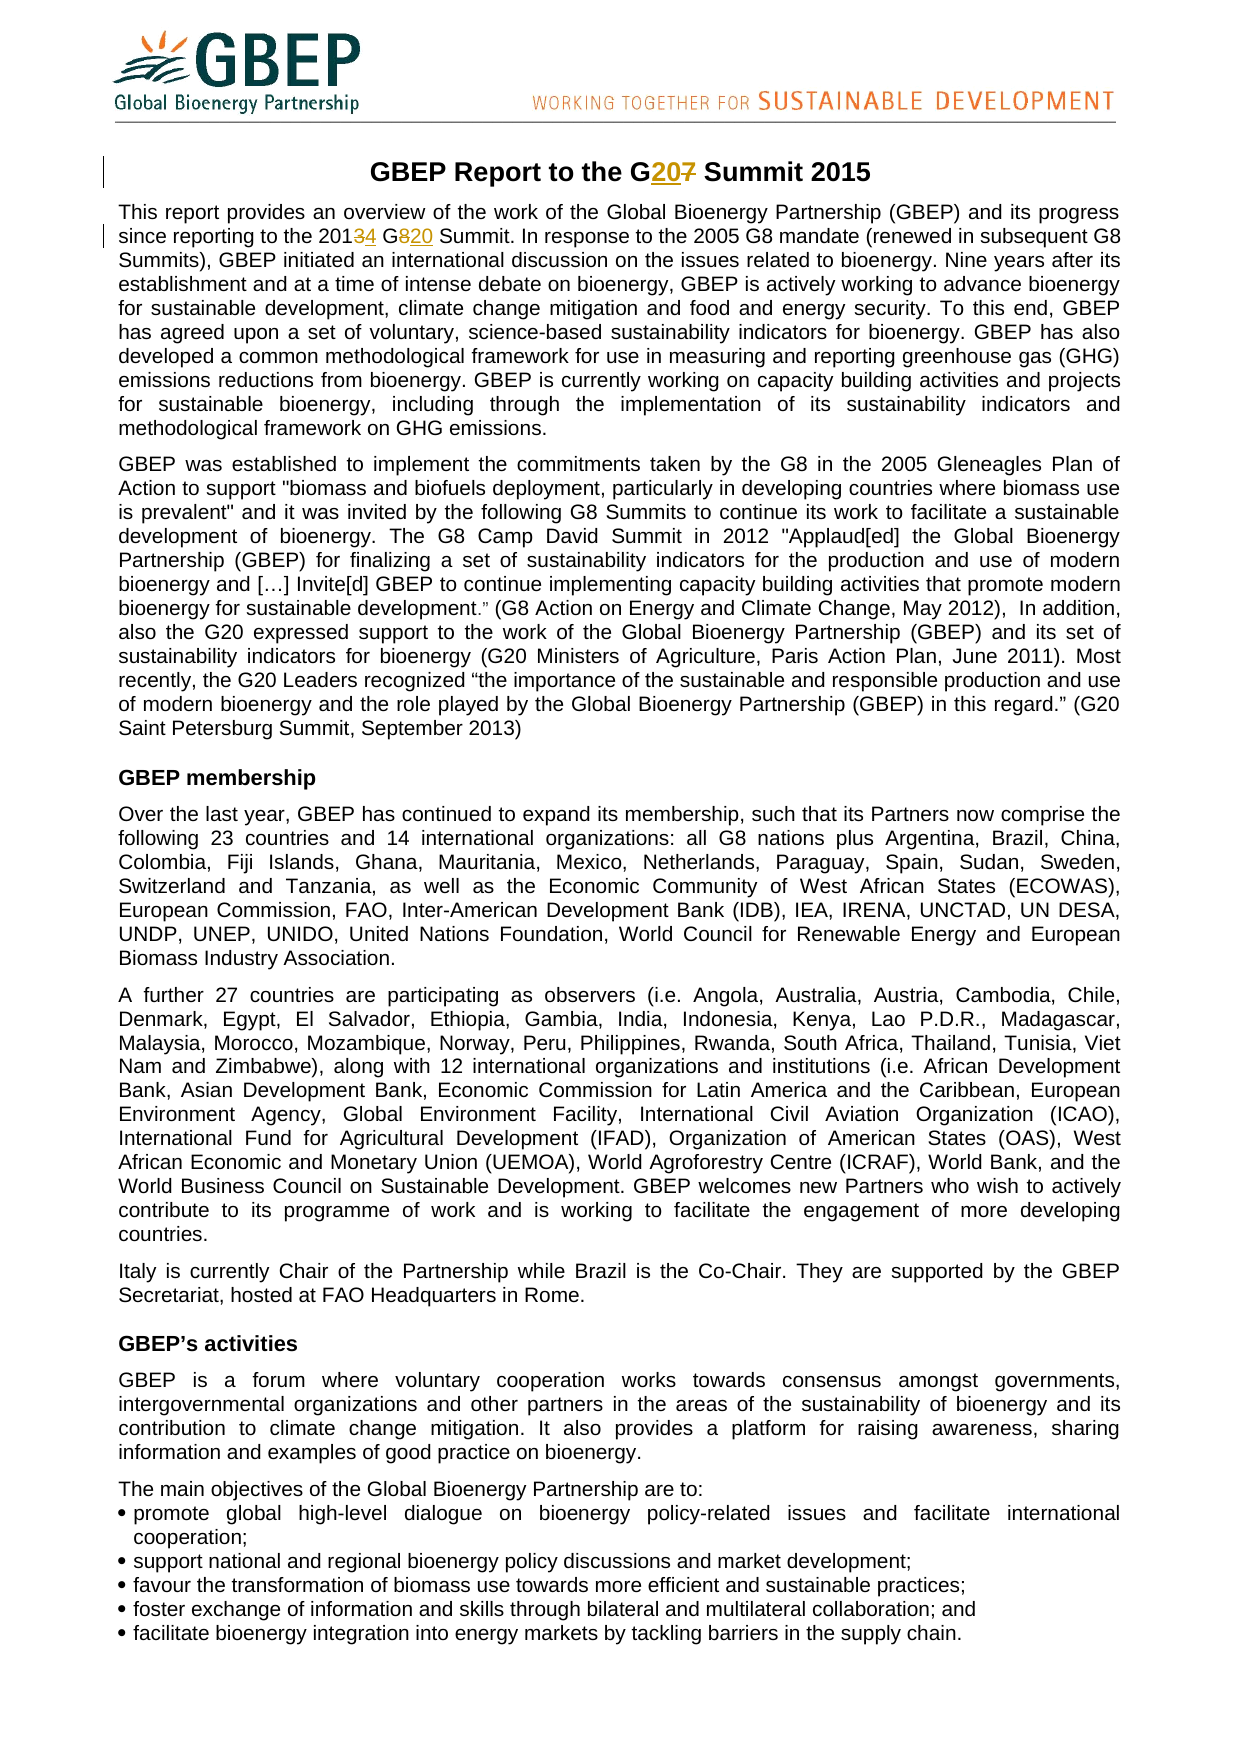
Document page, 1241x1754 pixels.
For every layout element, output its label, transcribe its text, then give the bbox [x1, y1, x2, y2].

text Over the last year, GBEP has continued to expand its membership, such that its Partners now comprise the following 23 countries and 14 international organizations: all G8 nations plus Argentina, Brazil, China, Colombia, Fiji Islands, Ghana, Mauritania, Mexico, Netherlands, Paraguay, Spain, Sudan, Sweden, Switzerland and Tanzania, as well as the Economic Community of West African States (ECOWAS), European Commission, FAO, Inter-American Development Bank (IDB), IEA, IRENA, UNCTAD, UN DESA, UNDP, UNEP, UNIDO, United Nations Foundation, World Council for Renewable Energy and European Biomass Industry Association. [118, 802, 1122, 970]
text A further 27 countries are participating as observers (i.e. Angola, Australia, Austria, Cambodia, Chile, Denmark, Egypt, El Salvador, Ethiopia, Gambia, India, Indonesia, Kenya, Lao P.D.R., Madagascar, Malaysia, Morocco, Mozambique, Norway, Peru, Philippines, Rwanda, South Africa, Thailand, Tunisia, Viet Nam and Zimbabwe), along with 12 international organizations and institutions (i.e. African Development Bank, Asian Development Bank, Economic Commission for Latin America and the Caribbean, European Environment Agency, Global Environment Facility, International Civil Aviation Organization (ICAO), International Fund for Agricultural Development (IFAD), Organization of American States (OAS), West African Economic and Monetary Union (UEMOA), World Agroforestry Centre (ICRAF), World Bank, and the World Business Council on Sustainable Development. GBEP welcomes new Partners who wish to actively contribute to its programme of work and is working to facilitate the engagement of more developing countries. [118, 982, 1122, 1246]
text is currently Chair of the Partnership while is the Co-Chair. They are supported by the GBEP Secretariat, hosted at FAO Headquarters in . [118, 1258, 1122, 1306]
list foster exchange of information and skills through bilateral and multilateral collaboration; and [118, 1597, 1122, 1621]
text GBEP was established to implement the commitments taken by the G8 in the 2005 Gleneagles Plan of Action to support "biomass and biofuels deployment, particularly in developing countries where biomass use is prevalent" and it was invited by the following G8 Summits to continue its work to facilitate a sustainable development of bioenergy. The G8 Camp David Summit in 2012 "Applaud[ed] the Global Bioenergy Partnership (GBEP) for finalizing a set of sustainability indicators for the production and use of modern bioenergy and […] Invite[d] GBEP to continue implementing capacity building activities that promote modern bioenergy for sustainable development.” (G8 Action on Energy and Climate Change, May 2012), In addition, also the G20 expressed support to the work of the Global Bioenergy Partnership (GBEP) and its set of sustainability indicators for bioenergy (G20 Ministers of Agriculture, Paris Action Plan, June 2011). Most recently, the G20 Leaders recognized “the importance of the sustainable and responsible production and use of modern bioenergy and the role played by the Global Bioenergy Partnership (GBEP) in this regard.” (G20 Saint Petersburg Summit, September 2013) [118, 452, 1122, 739]
text This report provides an overview of the work of the Global Bioenergy Partnership (GBEP) and its progress since reporting to the 201 G Summit. In response to the 2005 G8 mandate (renewed in subsequent G8 Summits), GBEP initiated an international discussion on the issues related to bioenergy. Nine years after its establishment and at a time of intense debate on bioenergy, GBEP is actively working to advance bioenergy for sustainable development, climate change mitigation and food and energy security. To this end, GBEP has agreed upon a set of voluntary, science-based sustainability indicators for bioenergy. GBEP has also developed a common methodological framework for use in measuring and reporting greenhouse gas (GHG) emissions reductions from bioenergy. GBEP is currently working on capacity building activities and projects for sustainable bioenergy, including through the implementation of its sustainability indicators and methodological framework on GHG emissions. [118, 200, 1122, 439]
text The main objectives of the Global Bioenergy Partnership are to: [118, 1476, 1122, 1500]
list support national and regional bioenergy policy discussions and market development; [118, 1548, 1122, 1572]
list promote global high-level dialogue on bioenergy policy-related issues and facilitate international cooperation; [118, 1500, 1122, 1548]
text GBEP membership [118, 764, 1122, 790]
text GBEP Report to the G Summit 2015 [118, 156, 1122, 187]
list facilitate bioenergy integration into energy markets by tackling barriers in the supply chain. [118, 1621, 1122, 1645]
list favour the transformation of biomass use towards more efficient and sustainable practices; [118, 1572, 1122, 1597]
text GBEP’s activities [118, 1330, 1122, 1356]
text GBEP is a forum where voluntary cooperation works towards consensus amongst governments, intergovernmental organizations and other partners in the areas of the sustainability of bioenergy and its contribution to climate change mitigation. It also provides a platform for raising awareness, sharing information and examples of good practice on bioenergy. [118, 1368, 1122, 1464]
